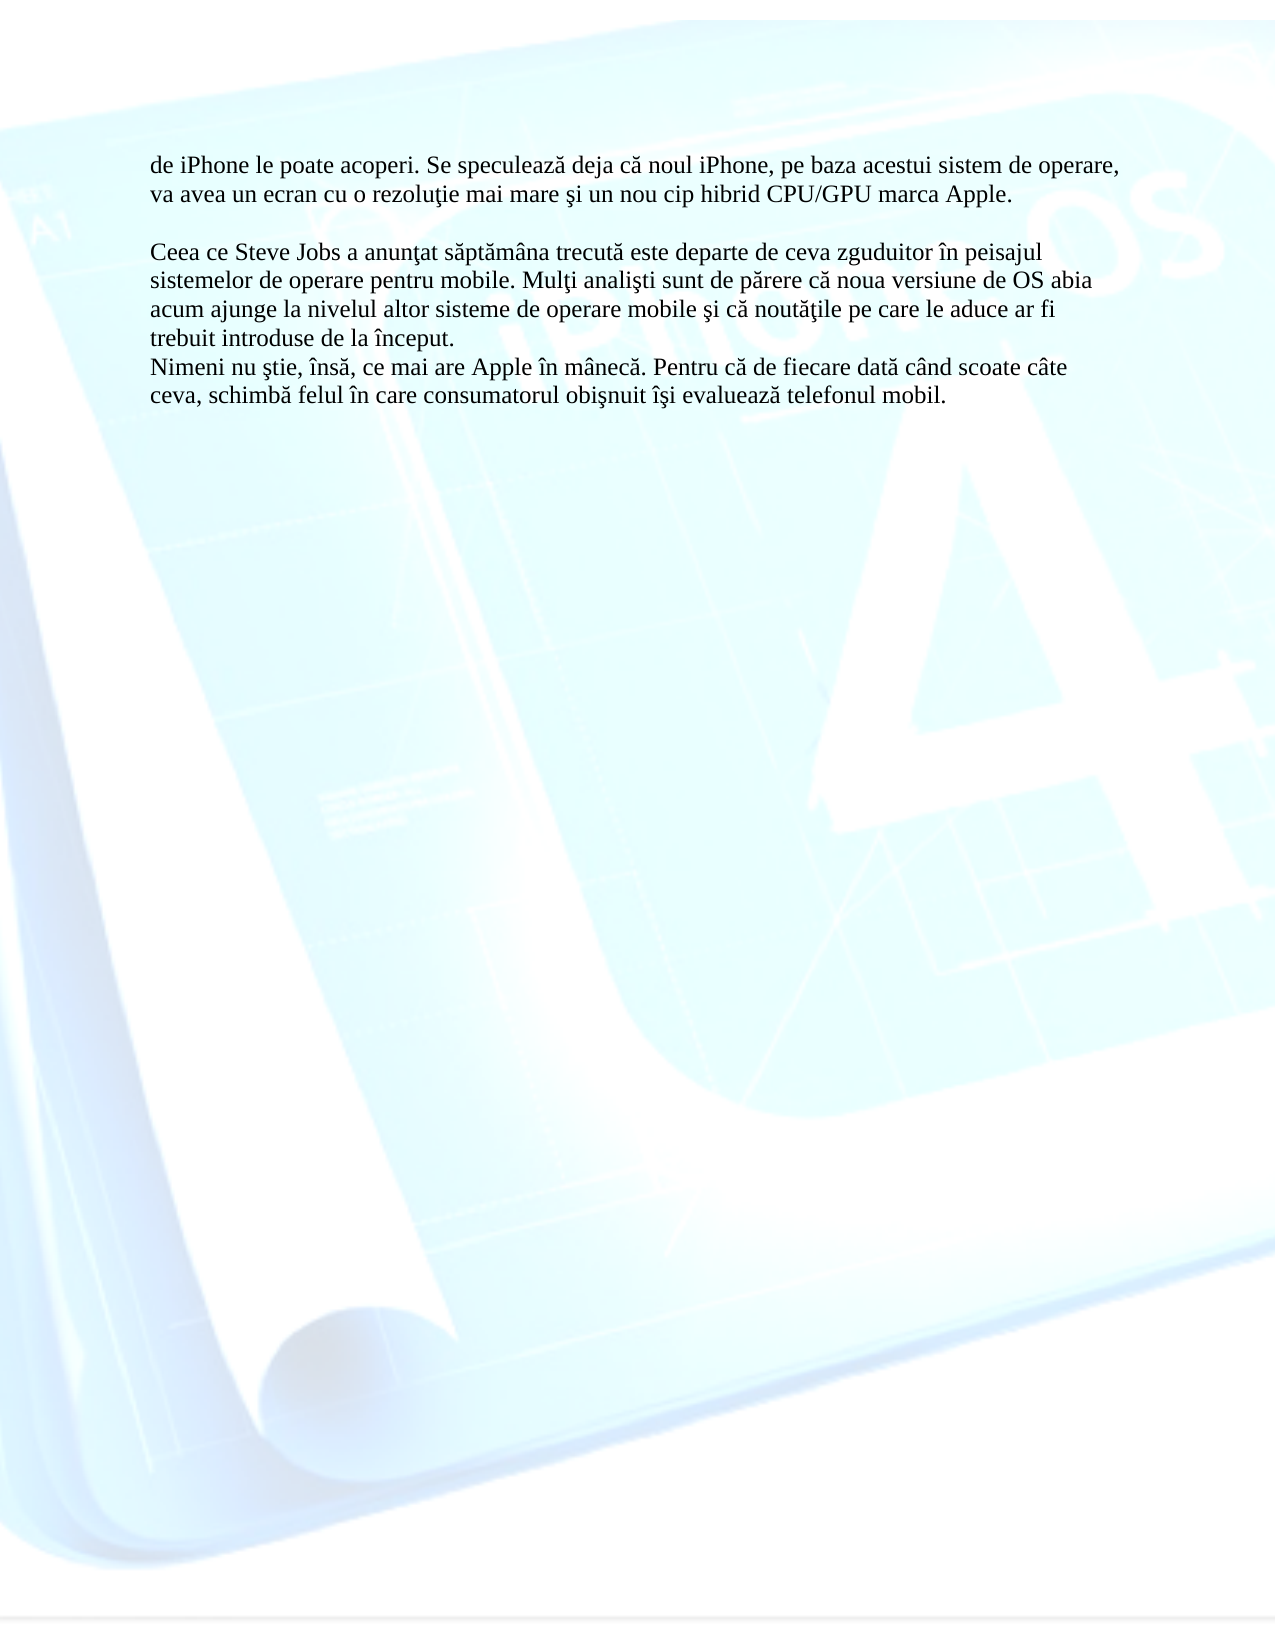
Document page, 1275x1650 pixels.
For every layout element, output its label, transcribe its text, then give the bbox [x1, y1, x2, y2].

text Ceea ce Steve Jobs a anunţat săptămâna trecută este departe de ceva zguduitor în peisajul sistemelor de operare pentru mobile. Mulţi analişti sunt de părere că noua versiune de OS abia acum ajunge la nivelul altor sisteme de operare mobile şi că noutăţile pe care le aduce ar fi trebuit introduse de la început. Nimeni nu ştie, însă, ce mai are Apple în mânecă. Pentru că de fiecare dată când scoate câte ceva, schimbă felul în care consumatorul obişnuit îşi evaluează telefonul mobil. [150, 237, 1125, 409]
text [150, 150, 1125, 207]
